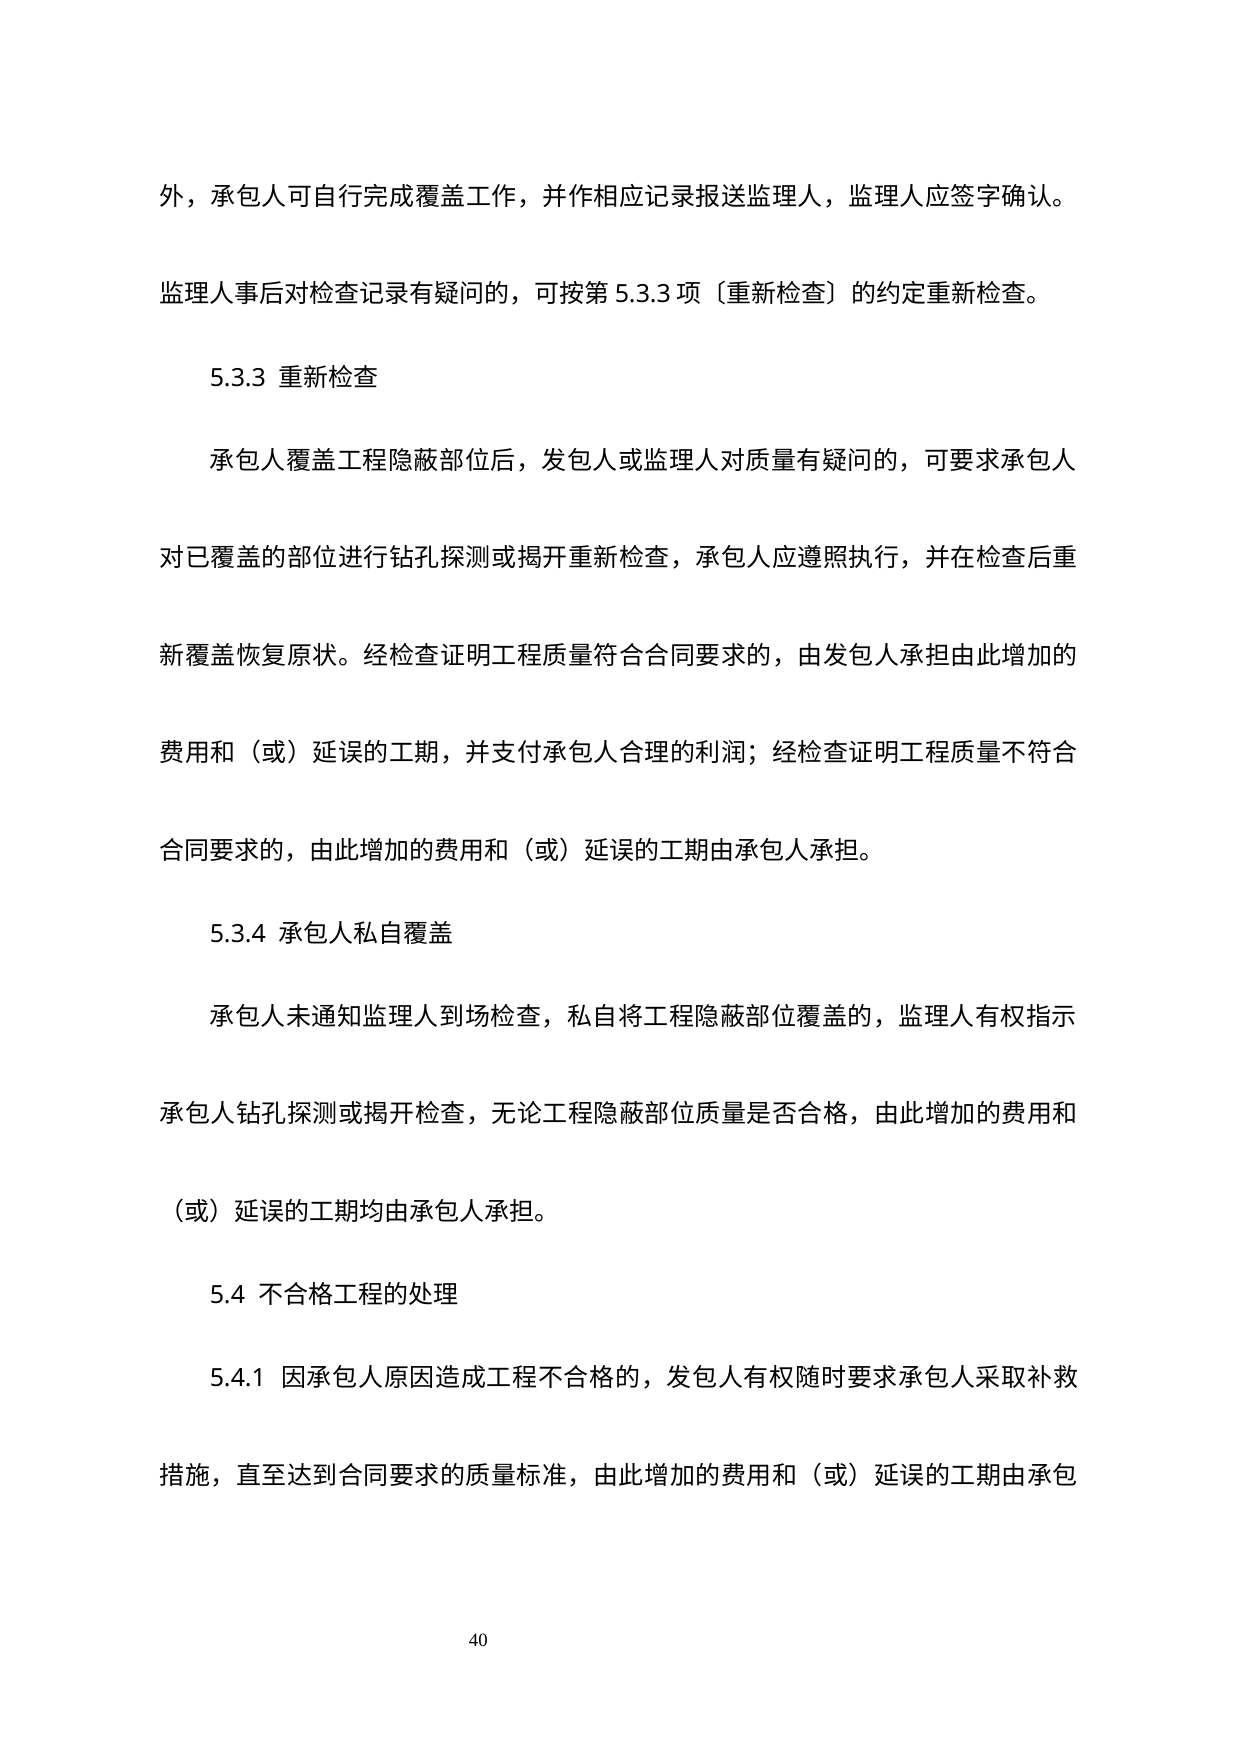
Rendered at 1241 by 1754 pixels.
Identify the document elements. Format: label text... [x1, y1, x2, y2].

text 5.3.3 重新检查 [159, 343, 1078, 408]
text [159, 162, 1078, 324]
text 承包人未通知监理人到场检查，私自将工程隐蔽部位覆盖的，监理人有权指示承包人钻孔探测或揭开检查，无论工程隐蔽部位质量是否合格，由此增加的费用和（或）延误的工期均由承包人承担。 [159, 982, 1078, 1242]
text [159, 1343, 1078, 1506]
text 5.4 不合格工程的处理 [159, 1260, 1078, 1325]
text 5.3.4 承包人私自覆盖 [159, 899, 1078, 964]
text 承包人覆盖工程隐蔽部位后，发包人或监理人对质量有疑问的，可要求承包人对已覆盖的部位进行钻孔探测或揭开重新检查，承包人应遵照执行，并在检查后重新覆盖恢复原状。经检查证明工程质量符合合同要求的，由发包人承担由此增加的费用和（或）延误的工期，并支付承包人合理的利润；经检查证明工程质量不符合合同要求的，由此增加的费用和（或）延误的工期由承包人承担。 [159, 426, 1078, 881]
